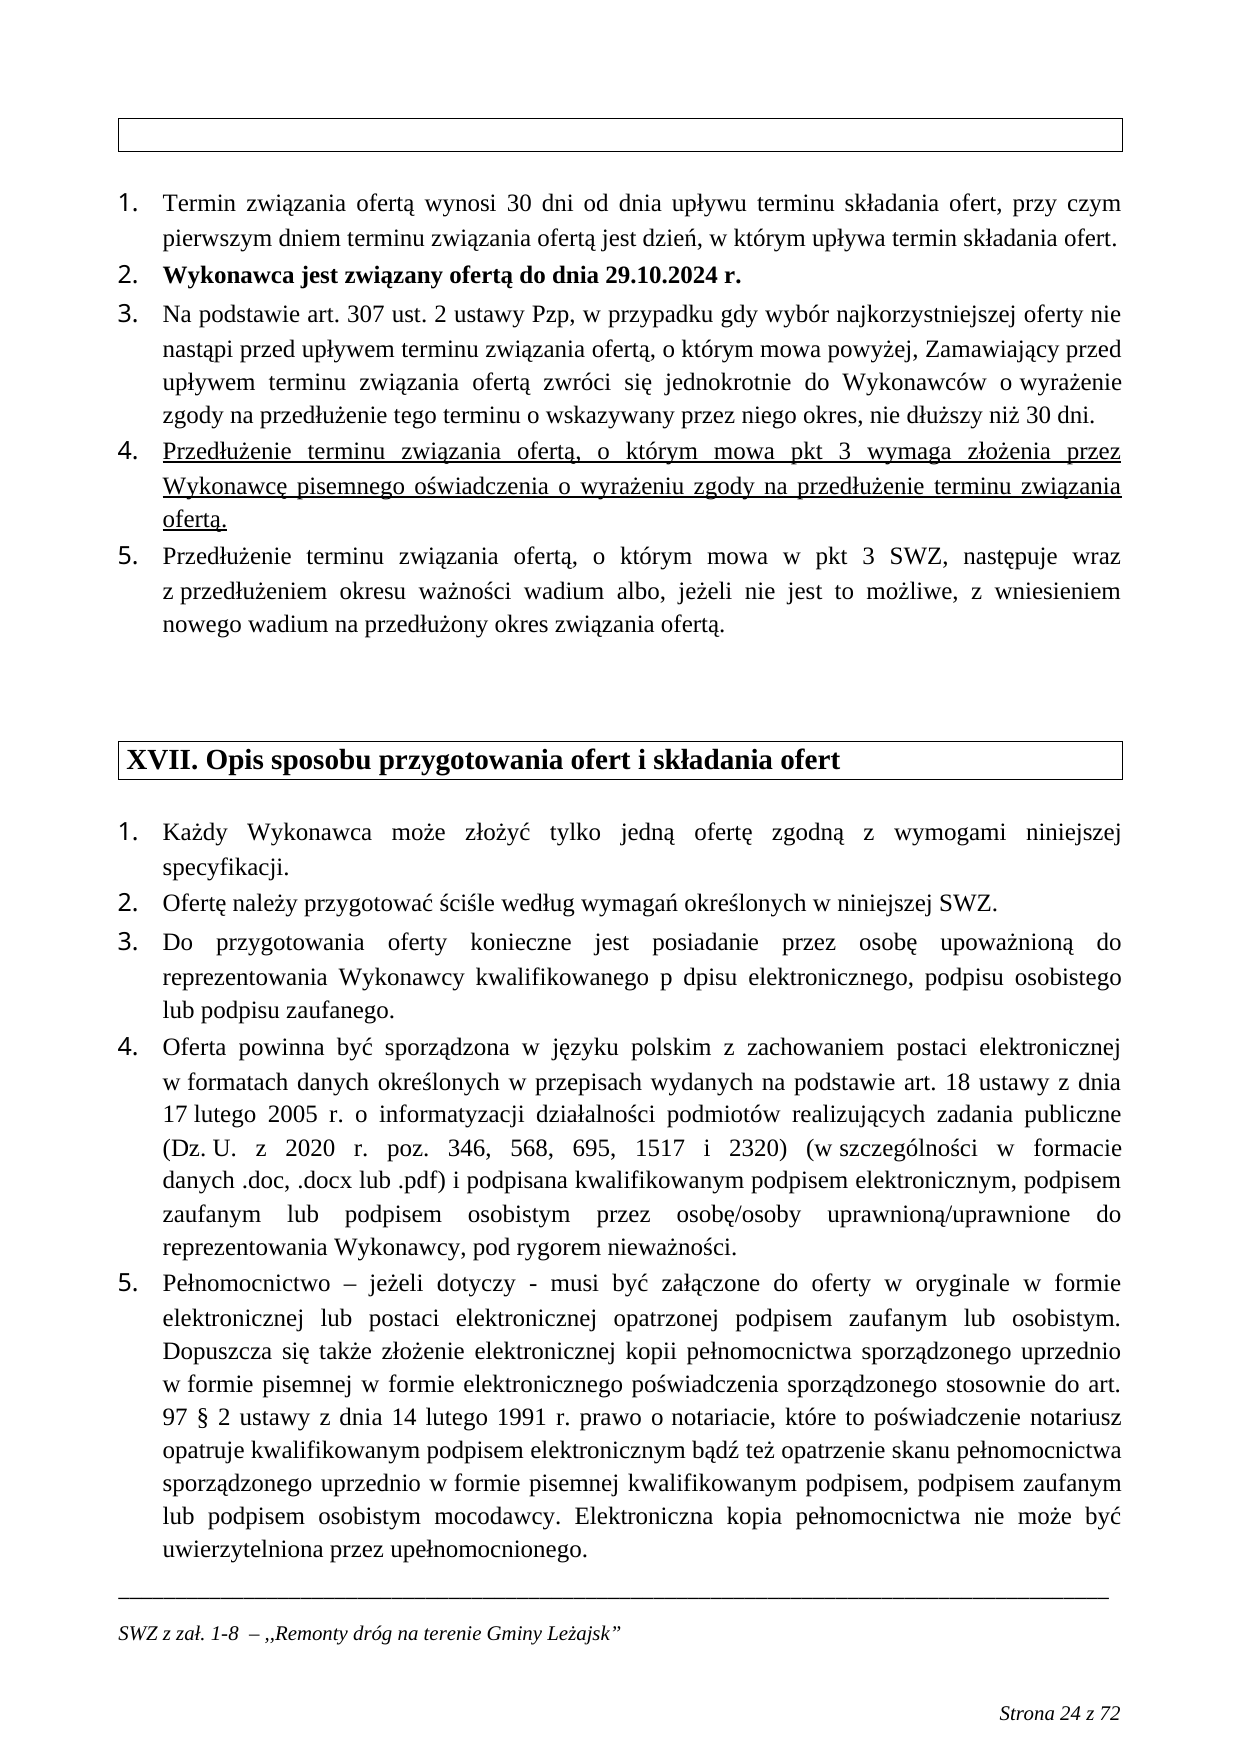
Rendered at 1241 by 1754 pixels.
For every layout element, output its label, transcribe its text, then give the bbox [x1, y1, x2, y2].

list Na podstawie art. 307 ust. 2 ustawy Pzp, w przypadku gdy wybór najkorzystniejszej oferty nie nastąpi przed upływem terminu związania ofertą, o którym mowa powyżej, Zamawiający przed upływem terminu związania ofertą zwróci się jednokrotnie do Wykonawców o wyrażenie zgody na przedłużenie tego terminu o wskazywany przez niego okres, nie dłuższy niż 30 dni. [117, 296, 1122, 429]
list Przedłużenie terminu związania ofertą, o którym mowa w pkt 3 SWZ, następuje wraz z przedłużeniem okresu ważności wadium albo, jeżeli nie jest to możliwe, z wniesieniem nowego wadium na przedłużony okres związania ofertą. [117, 537, 1122, 637]
list Każdy Wykonawca może złożyć tylko jedną ofertę zgodną z wymogami niniejszej specyfikacji. [117, 813, 1122, 880]
list Ofertę należy przygotować ściśle według wymagań określonych w niniejszej SWZ. [117, 885, 1122, 919]
list Do przygotowania oferty konieczne jest posiadanie przez osobę upoważnioną do reprezentowania Wykonawcy kwalifikowanego p dpisu elektronicznego, podpisu osobistego lub podpisu zaufanego. [117, 924, 1122, 1024]
list Pełnomocnictwo – jeżeli dotyczy - musi być załączone do oferty w oryginale w formie elektronicznej lub postaci elektronicznej opatrzonej podpisem zaufanym lub osobistym. Dopuszcza się także złożenie elektronicznej kopii pełnomocnictwa sporządzonego uprzednio w formie pisemnej w formie elektronicznego poświadczenia sporządzonego stosownie do art. 97 § 2 ustawy z dnia 14 lutego 1991 r. prawo o notariacie, które to poświadczenie notariusz opatruje kwalifikowanym podpisem elektronicznym bądź też opatrzenie skanu pełnomocnictwa sporządzonego uprzednio w formie pisemnej kwalifikowanym podpisem, podpisem zaufanym lub podpisem osobistym mocodawcy. Elektroniczna kopia pełnomocnictwa nie może być uwierzytelniona przez upełnomocnionego. [117, 1265, 1122, 1563]
list Oferta powinna być sporządzona w języku polskim z zachowaniem postaci elektronicznej w formatach danych określonych w przepisach wydanych na podstawie art. 18 ustawy z dnia 17 lutego 2005 r. o informatyzacji działalności podmiotów realizujących zadania publiczne (Dz. U. z 2020 r. poz. 346, 568, 695, 1517 i 2320) (w szczególności w formacie danych .doc, .docx lub .pdf) i podpisana kwalifikowanym podpisem elektronicznym, podpisem zaufanym lub podpisem osobistym przez osobę/osoby uprawnioną/uprawnione do reprezentowania Wykonawcy, pod rygorem nieważności. [117, 1028, 1122, 1260]
list Termin związania ofertą wynosi 30 dni od dnia upływu terminu składania ofert, przy czym pierwszym dniem terminu związania ofertą jest dzień, w którym upływa termin składania ofert. [117, 185, 1122, 252]
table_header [119, 119, 1122, 151]
table_header XVII. Opis sposobu przygotowania ofert i składania ofert [119, 742, 1122, 779]
list Przedłużenie terminu związania ofertą, o którym mowa pkt 3 wymaga złożenia przez Wykonawcę pisemnego oświadczenia o wyrażeniu zgody na przedłużenie terminu związania ofertą. [117, 433, 1122, 533]
list Wykonawca jest związany ofertą do dnia 29.10.2024 r. [117, 256, 1122, 291]
